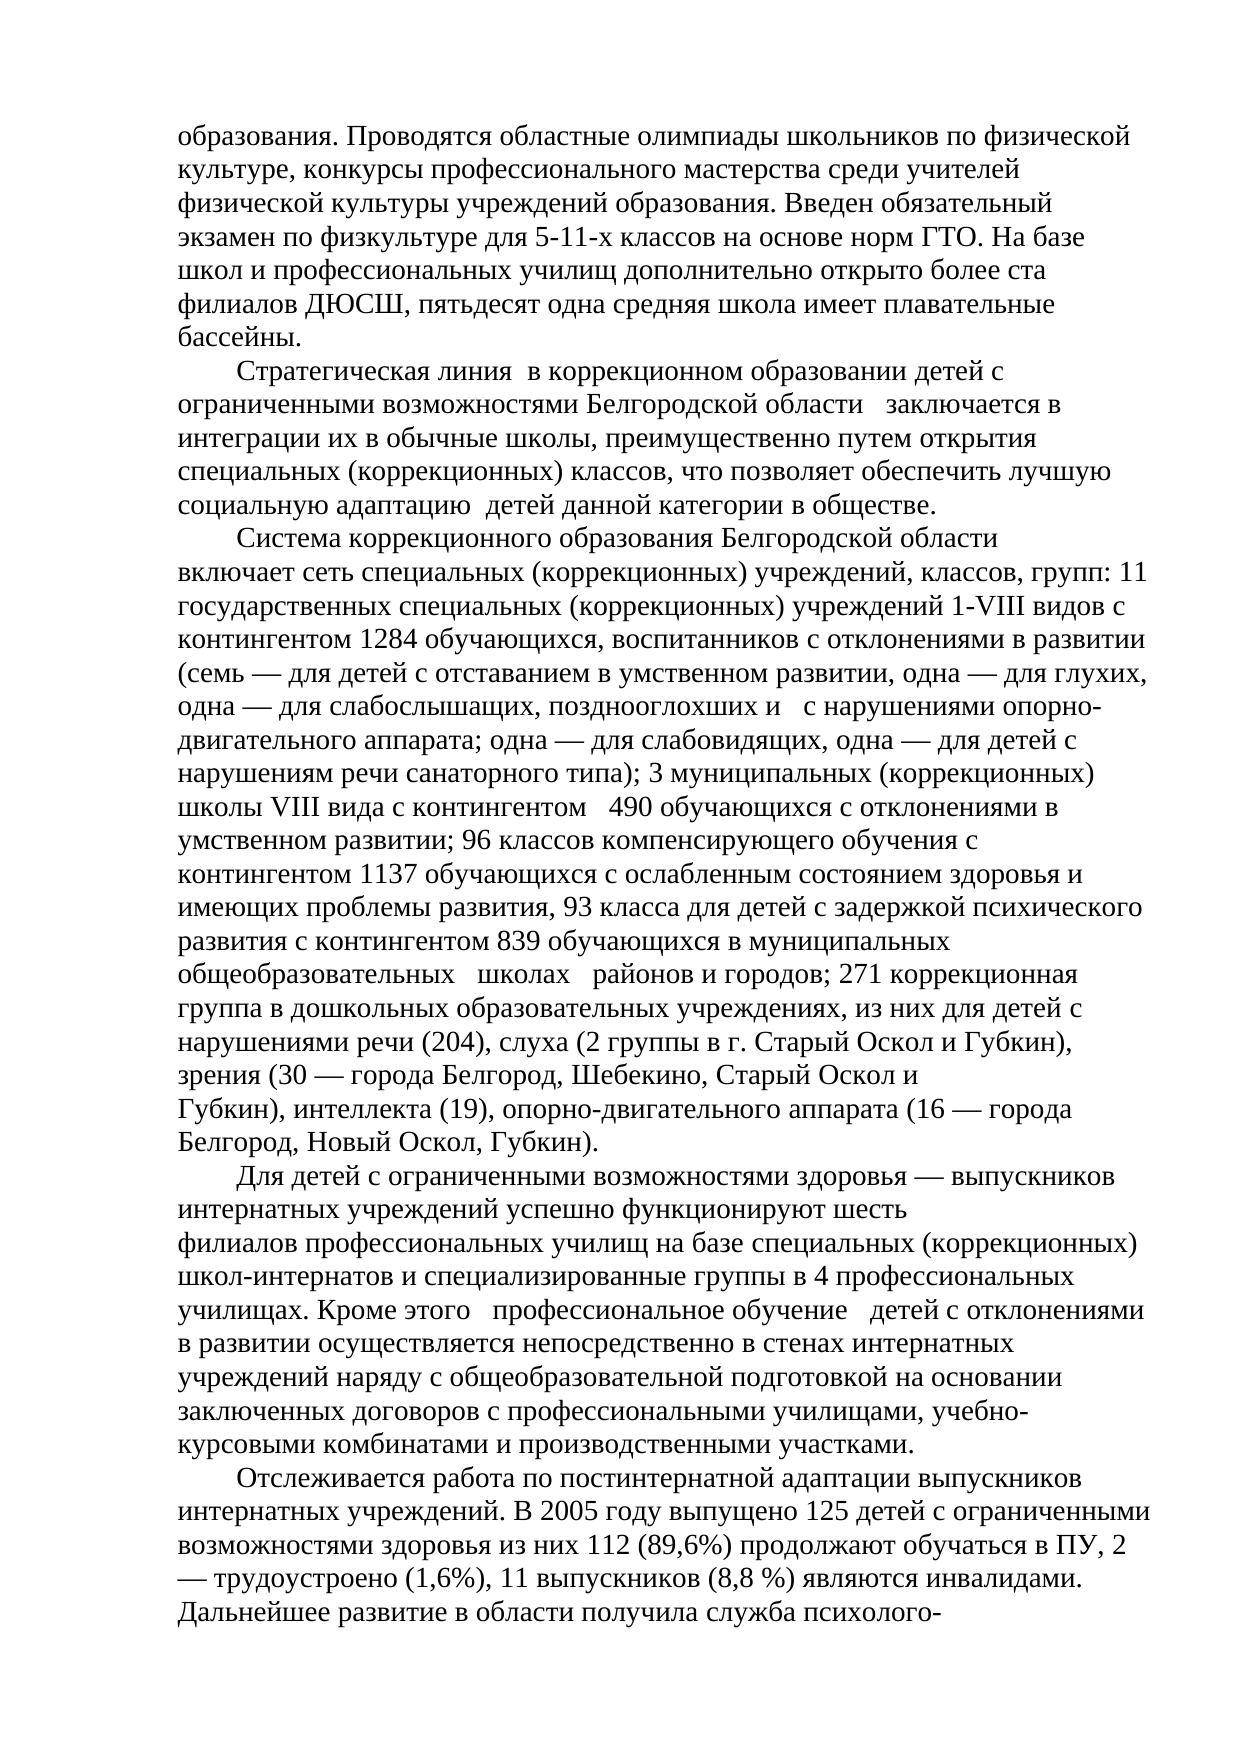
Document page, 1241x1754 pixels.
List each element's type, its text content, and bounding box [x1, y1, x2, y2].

text Система коррекционного образования Белгородской области включает сеть специальных (коррекционных) учреждений, классов, групп: 11 государственных специальных (коррекционных) учреждений 1-VIII видов с контингентом 1284 обучающихся, воспитанников с отклонениями в развитии (семь — для детей с отставанием в умственном развитии, одна — для глухих, одна — для слабослышащих, позднооглохших и с нарушениями опорно-двигательного аппарата; одна — для слабовидящих, одна — для детей с нарушениям речи санаторного типа); 3 муниципальных (коррекционных) школы VIII вида с контингентом 490 обучающихся с отклонениями в умственном развитии; 96 классов компенсирующего обучения с контингентом 1137 обучающихся с ослабленным состоянием здоровья и имеющих проблемы развития, 93 класса для детей с задержкой психического развития с контингентом 839 обучающихся в муниципальных общеобразовательных школах районов и городов; 271 коррекционная группа в дошкольных образовательных учреждениях, из них для детей с нарушениями речи (204), слуха (2 группы в г. Старый Оскол и Губкин), зрения (30 — города Белгород, Шебекино, Старый Оскол и Губкин), интеллекта (19), опорно-двигательного аппарата (16 — города Белгород, Новый Оскол, Губкин). [177, 521, 1152, 1158]
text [177, 118, 1152, 353]
text Для детей с ограниченными возможностями здоровья — выпускников интернатных учреждений успешно функционируют шесть филиалов профессиональных училищ на базе специальных (коррекционных) школ-интернатов и специализированные группы в 4 профессиональных училищах. Кроме этого профессиональное обучение детей с отклонениями в развитии осуществляется непосредственно в стенах интернатных учреждений наряду с общеобразовательной подготовкой на основании заключенных договоров с профессиональными училищами, учебно-курсовыми комбинатами и производственными участками. [177, 1158, 1152, 1460]
text Стратегическая линия в коррекционном образовании детей с ограниченными возможностями Белгородской области заключается в интеграции их в обычные школы, преимущественно путем открытия специальных (коррекционных) классов, что позволяет обеспечить лучшую социальную адаптацию детей данной категории в обществе. [177, 353, 1152, 521]
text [177, 1460, 1152, 1627]
